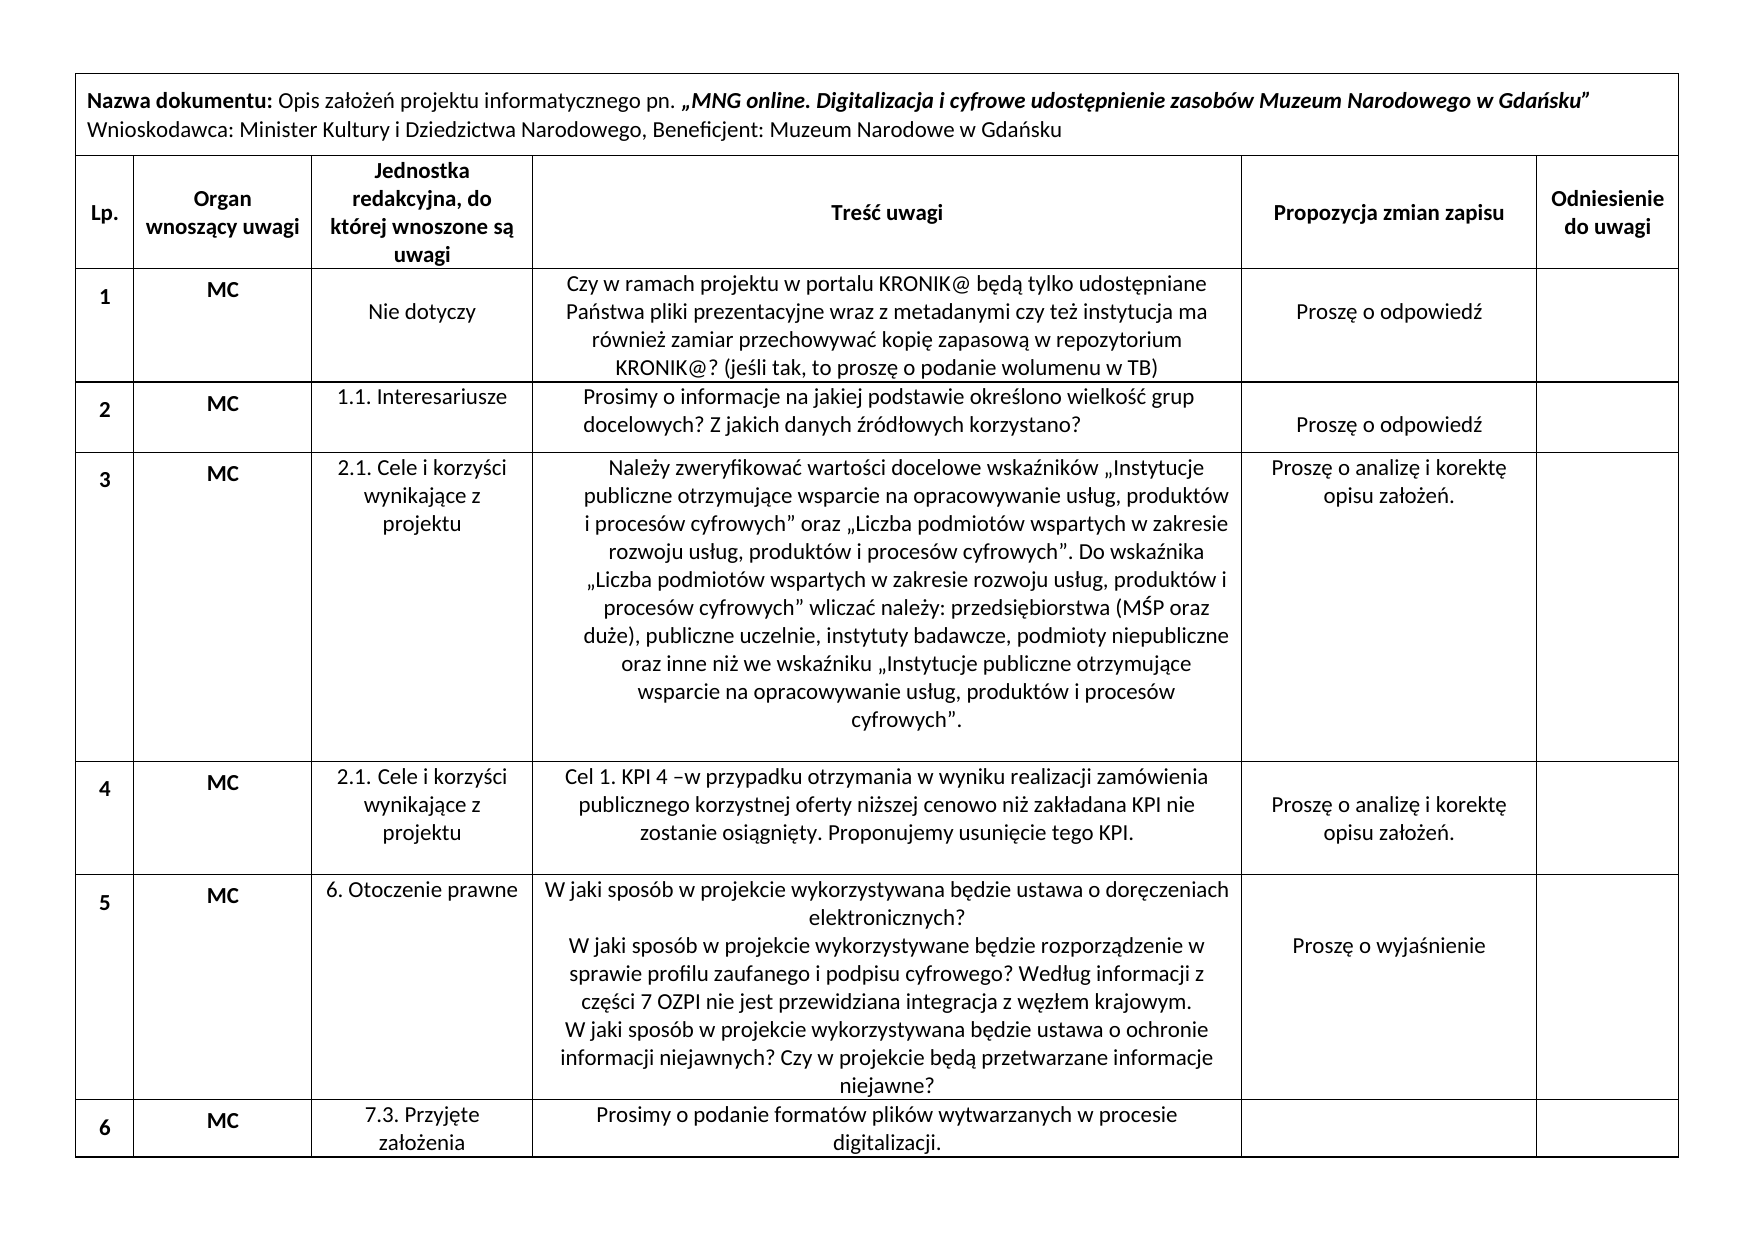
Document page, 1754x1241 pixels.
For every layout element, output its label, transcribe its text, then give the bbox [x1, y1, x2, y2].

table_cell Należy zweryfikować wartości docelowe wskaźników „Instytucje publiczne otrzymujące wsparcie na opracowywanie usług, produktów i procesów cyfrowych” oraz „Liczba podmiotów wspartych w zakresie rozwoju usług, produktów i procesów cyfrowych”. Do wskaźnika „Liczba podmiotów wspartych w zakresie rozwoju usług, produktów i procesów cyfrowych” wliczać należy: przedsiębiorstwa (MŚP oraz duże), publiczne uczelnie, instytuty badawcze, podmioty niepubliczne oraz inne niż we wskaźniku „Instytucje publiczne otrzymujące wsparcie na opracowywanie usług, produktów i procesów cyfrowych”. [533, 453, 1241, 761]
table_cell Czy w ramach projektu w portalu KRONIK@ będą tylko udostępniane Państwa pliki prezentacyjne wraz z metadanymi czy też instytucja ma również zamiar przechowywać kopię zapasową w repozytorium KRONIK@? (jeśli tak, to proszę o podanie wolumenu w TB) [533, 269, 1241, 381]
table_cell [1537, 1100, 1678, 1156]
table_cell MC [134, 383, 311, 452]
table_cell [1537, 762, 1678, 874]
table_cell W jaki sposób w projekcie wykorzystywana będzie ustawa o doręczeniach elektronicznych? W jaki sposób w projekcie wykorzystywane będzie rozporządzenie w sprawie profilu zaufanego i podpisu cyfrowego? Według informacji z części 7 OZPI nie jest przewidziana integracja z węzłem krajowym. W jaki sposób w projekcie wykorzystywana będzie ustawa o ochronie informacji niejawnych? Czy w projekcie będą przetwarzane informacje niejawne? [533, 875, 1241, 1099]
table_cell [533, 1100, 1241, 1156]
table_cell 6 [76, 1100, 133, 1156]
table_cell 2.1. Cele i korzyści wynikające z projektu [312, 453, 532, 761]
table_cell [1537, 453, 1678, 761]
table_header Nazwa dokumentu: Opis założeń projektu informatycznego pn. „MNG online. Digitalizacja i cyfrowe udostępnienie zasobów Muzeum Narodowego w Gdańsku” Wnioskodawca: Minister Kultury i Dziedzictwa Narodowego, Beneficjent: Muzeum Narodowe w Gdańsku [76, 74, 1678, 155]
table_cell MC [134, 875, 311, 1099]
table_cell 3 [76, 453, 133, 761]
table_cell 4 [76, 762, 133, 874]
table_cell [1537, 383, 1678, 452]
table_cell [1242, 1100, 1536, 1156]
table_cell 1 [76, 269, 133, 381]
table_cell Lp. [76, 156, 133, 268]
table_cell Proszę o odpowiedź [1242, 383, 1536, 452]
table_cell Organ wnoszący uwagi [134, 156, 311, 268]
table_cell [1537, 875, 1678, 1099]
table_cell Odniesienie do uwagi [1537, 156, 1678, 268]
table_cell MC [134, 1100, 311, 1156]
table_cell Prosimy o informacje na jakiej podstawie określono wielkość grup docelowych? Z jakich danych źródłowych korzystano? [533, 383, 1241, 452]
table_cell Proszę o odpowiedź [1242, 269, 1536, 381]
table_cell Proszę o wyjaśnienie [1242, 875, 1536, 1099]
table_cell [1537, 269, 1678, 381]
table_cell 6. Otoczenie prawne [312, 875, 532, 1099]
table_cell MC [134, 453, 311, 761]
table_cell MC [134, 269, 311, 381]
table_cell Jednostka redakcyjna, do której wnoszone są uwagi [312, 156, 532, 268]
table_cell 1.1. Interesariusze [312, 383, 532, 452]
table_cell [312, 1100, 532, 1156]
table_cell 2.1. Cele i korzyści wynikające z projektu [312, 762, 532, 874]
table_cell Proszę o analizę i korektę opisu założeń. [1242, 762, 1536, 874]
table_cell 2 [76, 383, 133, 452]
table_cell Nie dotyczy [312, 269, 532, 381]
table_cell Propozycja zmian zapisu [1242, 156, 1536, 268]
table_cell Proszę o analizę i korektę opisu założeń. [1242, 453, 1536, 761]
table_cell Treść uwagi [533, 156, 1241, 268]
table_cell 5 [76, 875, 133, 1099]
table_cell MC [134, 762, 311, 874]
table_cell Cel 1. KPI 4 –w przypadku otrzymania w wyniku realizacji zamówienia publicznego korzystnej oferty niższej cenowo niż zakładana KPI nie zostanie osiągnięty. Proponujemy usunięcie tego KPI. [533, 762, 1241, 874]
